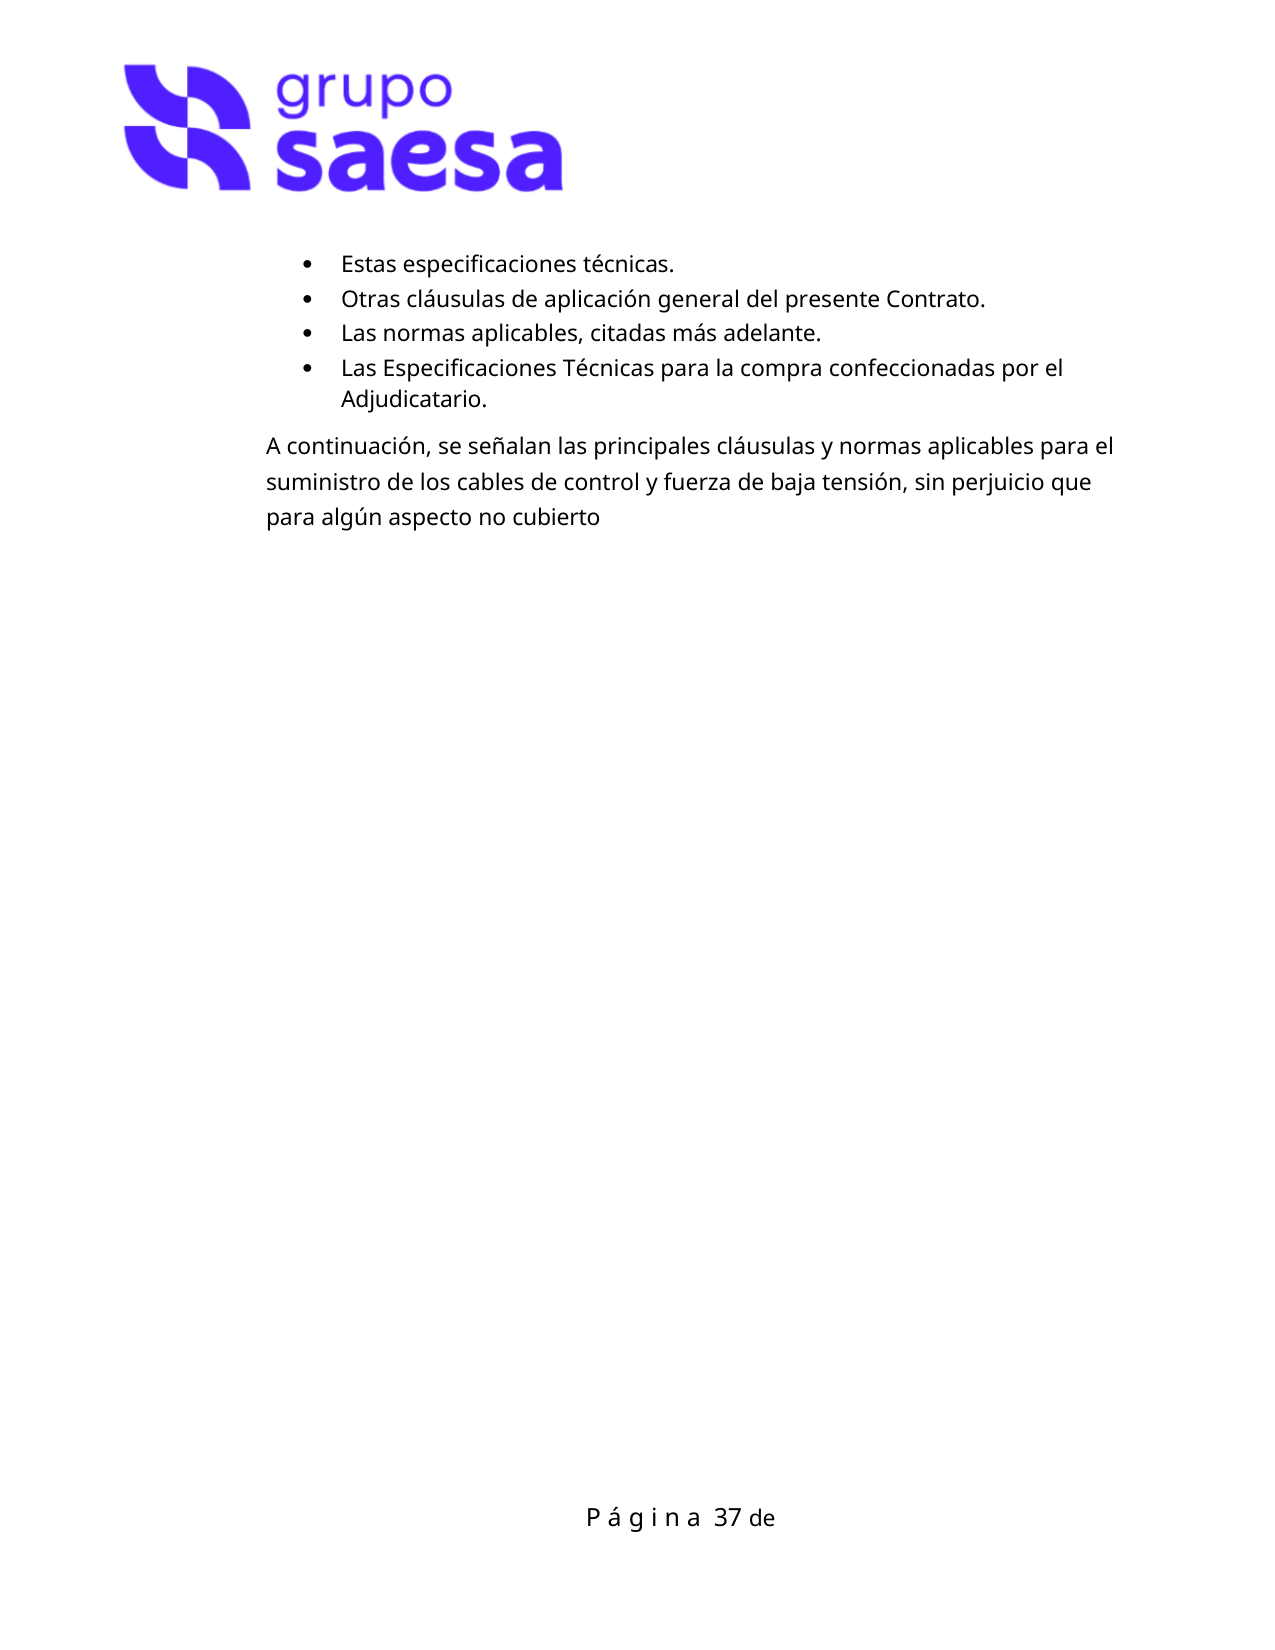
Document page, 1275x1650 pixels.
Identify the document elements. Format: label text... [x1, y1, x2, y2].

list Las normas aplicables, citadas más adelante. [303, 317, 1162, 348]
list Estas especificaciones técnicas. [303, 248, 1162, 279]
list Las Especificaciones Técnicas para la compra confeccionadas por el Adjudicatario. [303, 352, 1162, 414]
picture [112, 55, 569, 196]
text A continuación, se señalan las principales cláusulas y normas aplicables para el suministro de los cables de control y fuerza de baja tensión, sin perjuicio que para algún aspecto no cubierto [266, 430, 1127, 532]
list Otras cláusulas de aplicación general del presente Contrato. [303, 283, 1162, 314]
